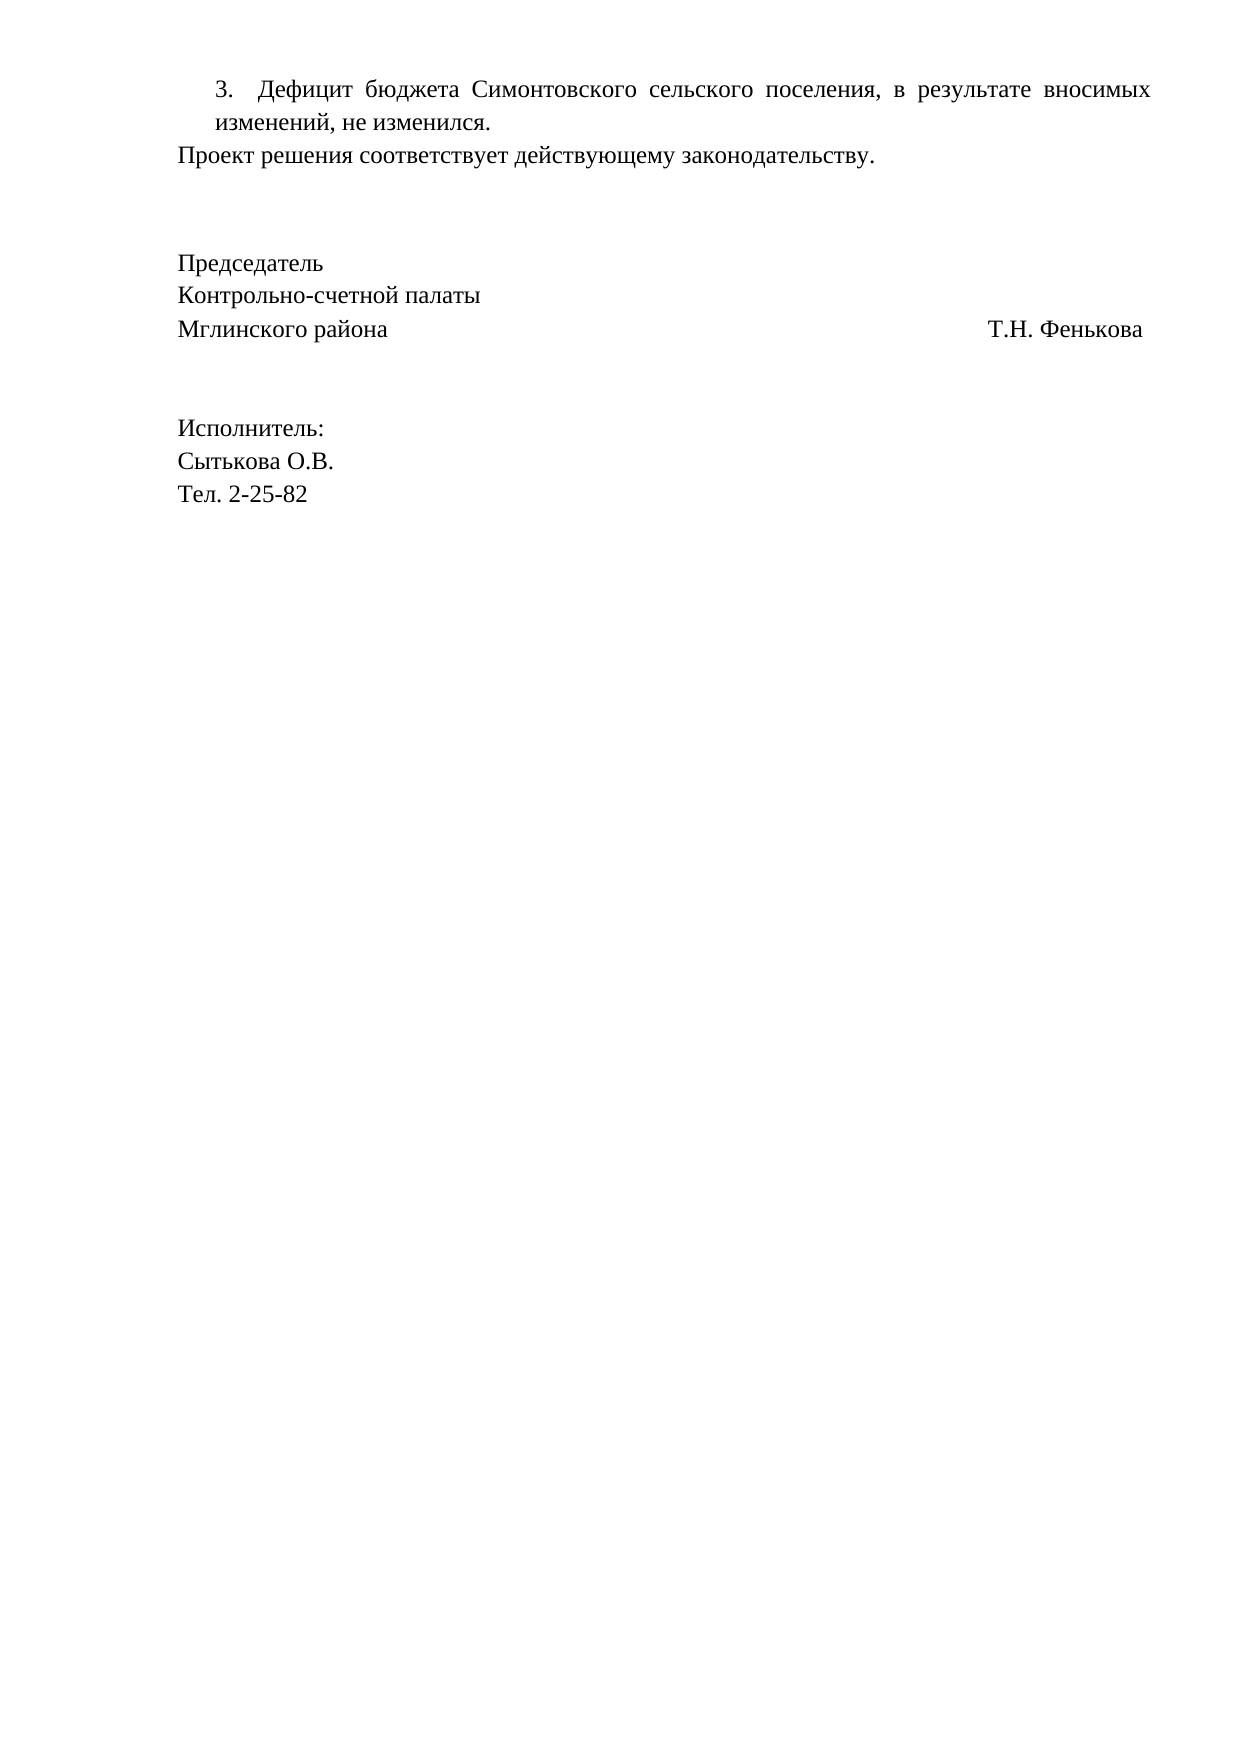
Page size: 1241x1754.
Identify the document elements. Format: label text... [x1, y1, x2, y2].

text Проект решения соответствует действующему законодательству. [177, 140, 1152, 169]
text Председатель [177, 248, 1152, 276]
text Тел. 2-25-82 [177, 479, 1152, 507]
text 3. Дефицит бюджета Симонтовского сельского поселения, в результате вносимых изменений, не изменился. [215, 74, 1152, 136]
text Мглинского района Т.Н. Фенькова [177, 314, 1152, 342]
text Сытькова О.В. [177, 446, 1152, 474]
text Исполнитель: [177, 413, 1152, 441]
text Контрольно-счетной палаты [177, 281, 1152, 309]
